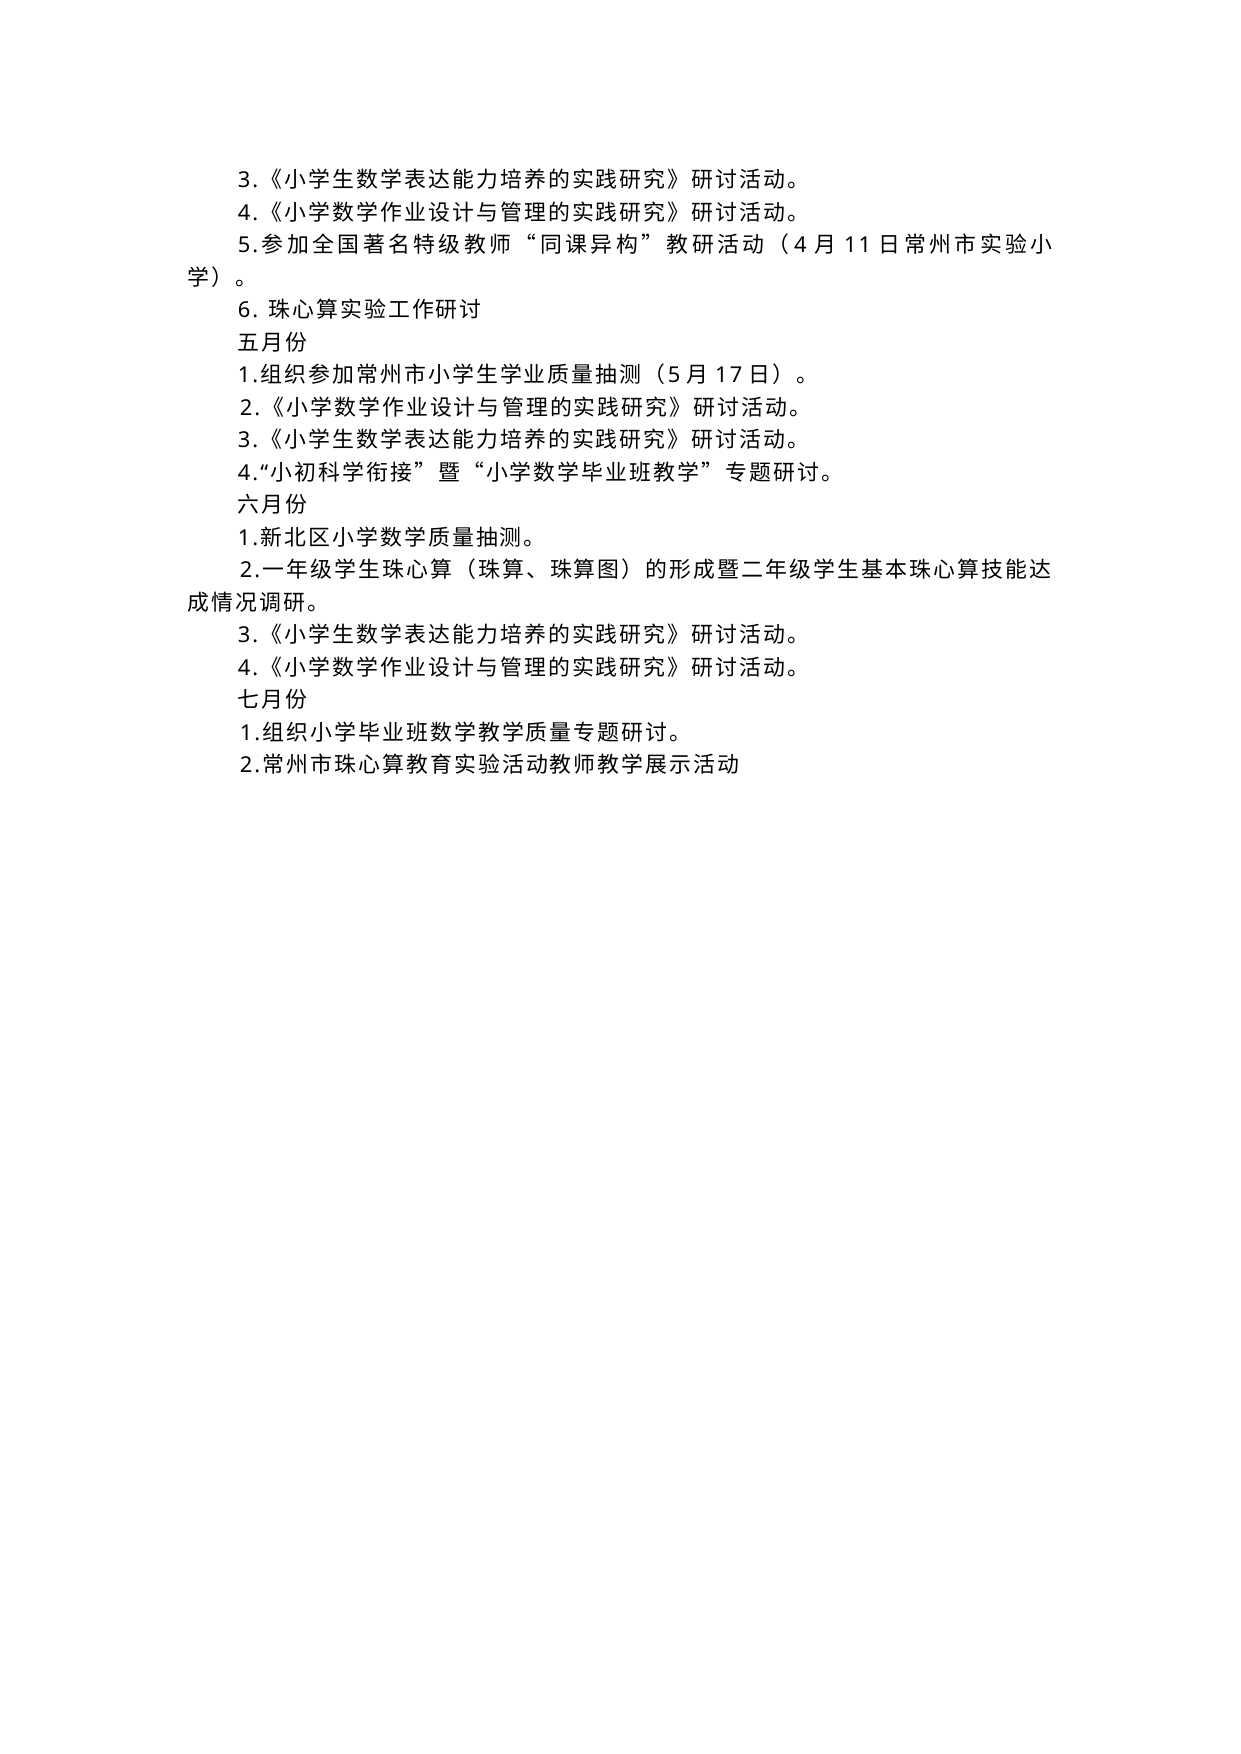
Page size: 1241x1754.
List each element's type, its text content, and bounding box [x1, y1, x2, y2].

text 1.组织参加常州市小学生学业质量抽测（5月17日）。 [187, 357, 1053, 389]
text 6. 珠心算实验工作研讨 [187, 292, 1053, 324]
text 1.组织小学毕业班数学教学质量专题研讨。 [187, 714, 1053, 747]
text 3.《小学生数学表达能力培养的实践研究》研讨活动。 [187, 422, 1053, 454]
text 六月份 [187, 487, 1053, 519]
text 4.“小初科学衔接”暨“小学数学毕业班教学”专题研讨。 [187, 454, 1053, 487]
text 3.《小学生数学表达能力培养的实践研究》研讨活动。 [187, 617, 1053, 649]
text 3.《小学生数学表达能力培养的实践研究》研讨活动。 [187, 162, 1053, 194]
text 2.一年级学生珠心算（珠算、珠算图）的形成暨二年级学生基本珠心算技能达成情况调研。 [187, 552, 1053, 617]
text 五月份 [187, 324, 1053, 357]
text 4.《小学数学作业设计与管理的实践研究》研讨活动。 [187, 194, 1053, 227]
text 2.《小学数学作业设计与管理的实践研究》研讨活动。 [187, 389, 1053, 422]
text 七月份 [187, 682, 1053, 714]
text 2.常州市珠心算教育实验活动教师教学展示活动 [187, 747, 1053, 779]
text 5.参加全国著名特级教师“同课异构”教研活动（4月11日常州市实验小学）。 [187, 227, 1053, 292]
text 4.《小学数学作业设计与管理的实践研究》研讨活动。 [187, 649, 1053, 682]
text 1.新北区小学数学质量抽测。 [187, 519, 1053, 552]
